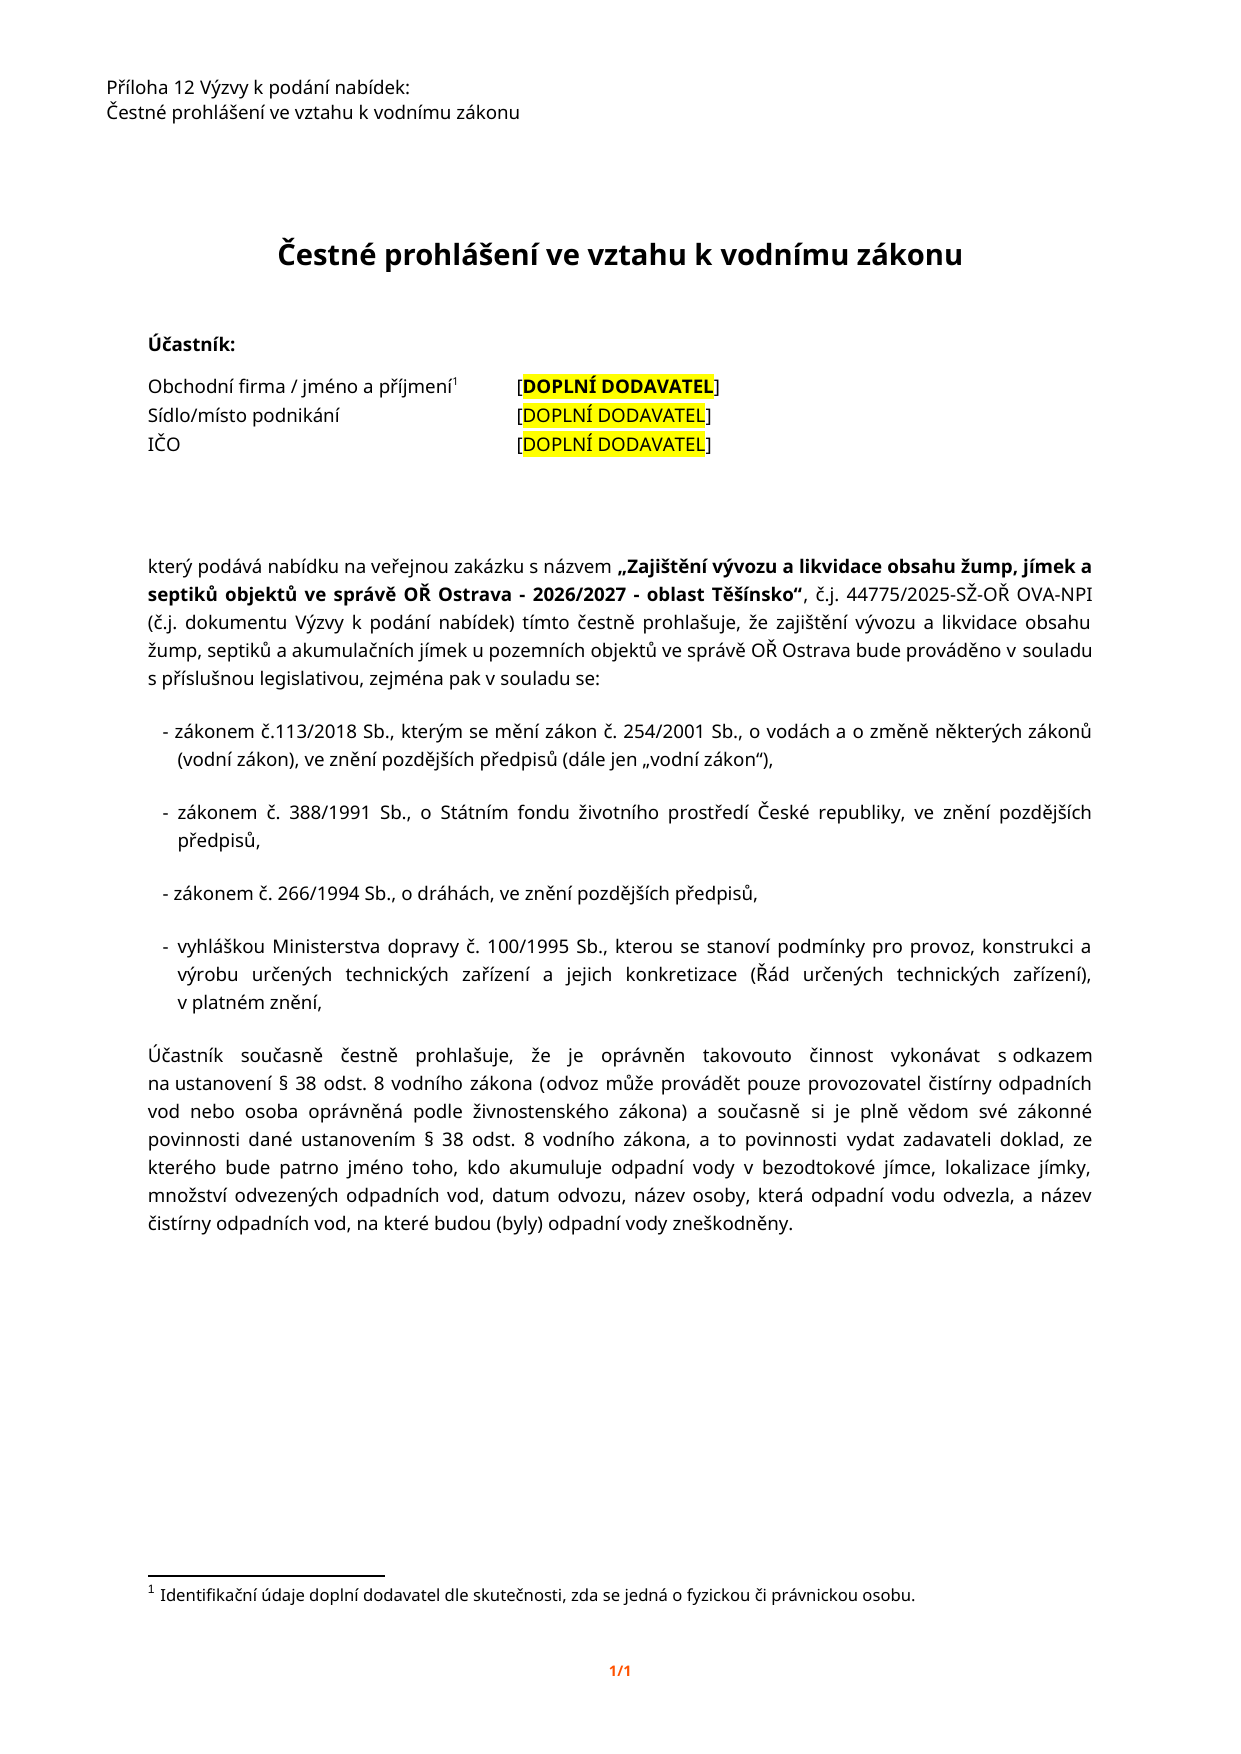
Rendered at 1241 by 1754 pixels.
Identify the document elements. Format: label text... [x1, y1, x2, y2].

text Účastník současně čestně prohlašuje, že je oprávněn takovouto činnost vykonávat s odkazem na ustanovení § 38 odst. 8 vodního zákona (odvoz může provádět pouze provozovatel čistírny odpadních vod nebo osoba oprávněná podle živnostenského zákona) a současně si je plně vědom své zákonné povinnosti dané ustanovením § 38 odst. 8 vodního zákona, a to povinnosti vydat zadavateli doklad, ze kterého bude patrno jméno toho, kdo akumuluje odpadní vody v bezodtokové jímce, lokalizace jímky, množství odvezených odpadních vod, datum odvozu, název osoby, která odpadní vodu odvezla, a název čistírny odpadních vod, na které budou (byly) odpadní vody zneškodněny. [148, 1042, 1093, 1236]
text Sídlo/místo podnikání [148, 399, 1093, 428]
text IČO [148, 428, 1093, 457]
text Obchodní firma / jméno a příjmení [148, 370, 1093, 399]
title Čestné prohlášení ve vztahu k vodnímu zákonu [148, 234, 1093, 274]
text - vyhláškou Ministerstva dopravy č. 100/1995 Sb., kterou se stanoví podmínky pro provoz, konstrukci a výrobu určených technických zařízení a jejich konkretizace (Řád určených technických zařízení), v platném znění, [162, 933, 1093, 1015]
text - zákonem č. 388/1991 Sb., o Státním fondu životního prostředí České republiky, ve znění pozdějších předpisů, [162, 799, 1093, 853]
text - zákonem č.113/2018 Sb., kterým se mění zákon č. 254/2001 Sb., o vodách a o změně některých zákonů (vodní zákon), ve znění pozdějších předpisů (dále jen „vodní zákon“), [162, 718, 1093, 772]
text který podává nabídku na veřejnou zakázku s názvem „Zajištění vývozu a likvidace obsahu žump, jímek a septiků objektů ve správě OŘ Ostrava - 2026/2027 - oblast Těšínsko“, č.j. 44775/2025-SŽ-OŘ OVA-NPI (č.j. dokumentu Výzvy k podání nabídek) tímto čestně prohlašuje, že zajištění vývozu a likvidace obsahu žump, septiků a akumulačních jímek u pozemních objektů ve správě OŘ Ostrava bude prováděno v souladu s příslušnou legislativou, zejména pak v souladu se: [148, 553, 1093, 691]
text Účastník: [148, 327, 1093, 358]
text - zákonem č. 266/1994 Sb., o dráhách, ve znění pozdějších předpisů, [162, 880, 1093, 906]
